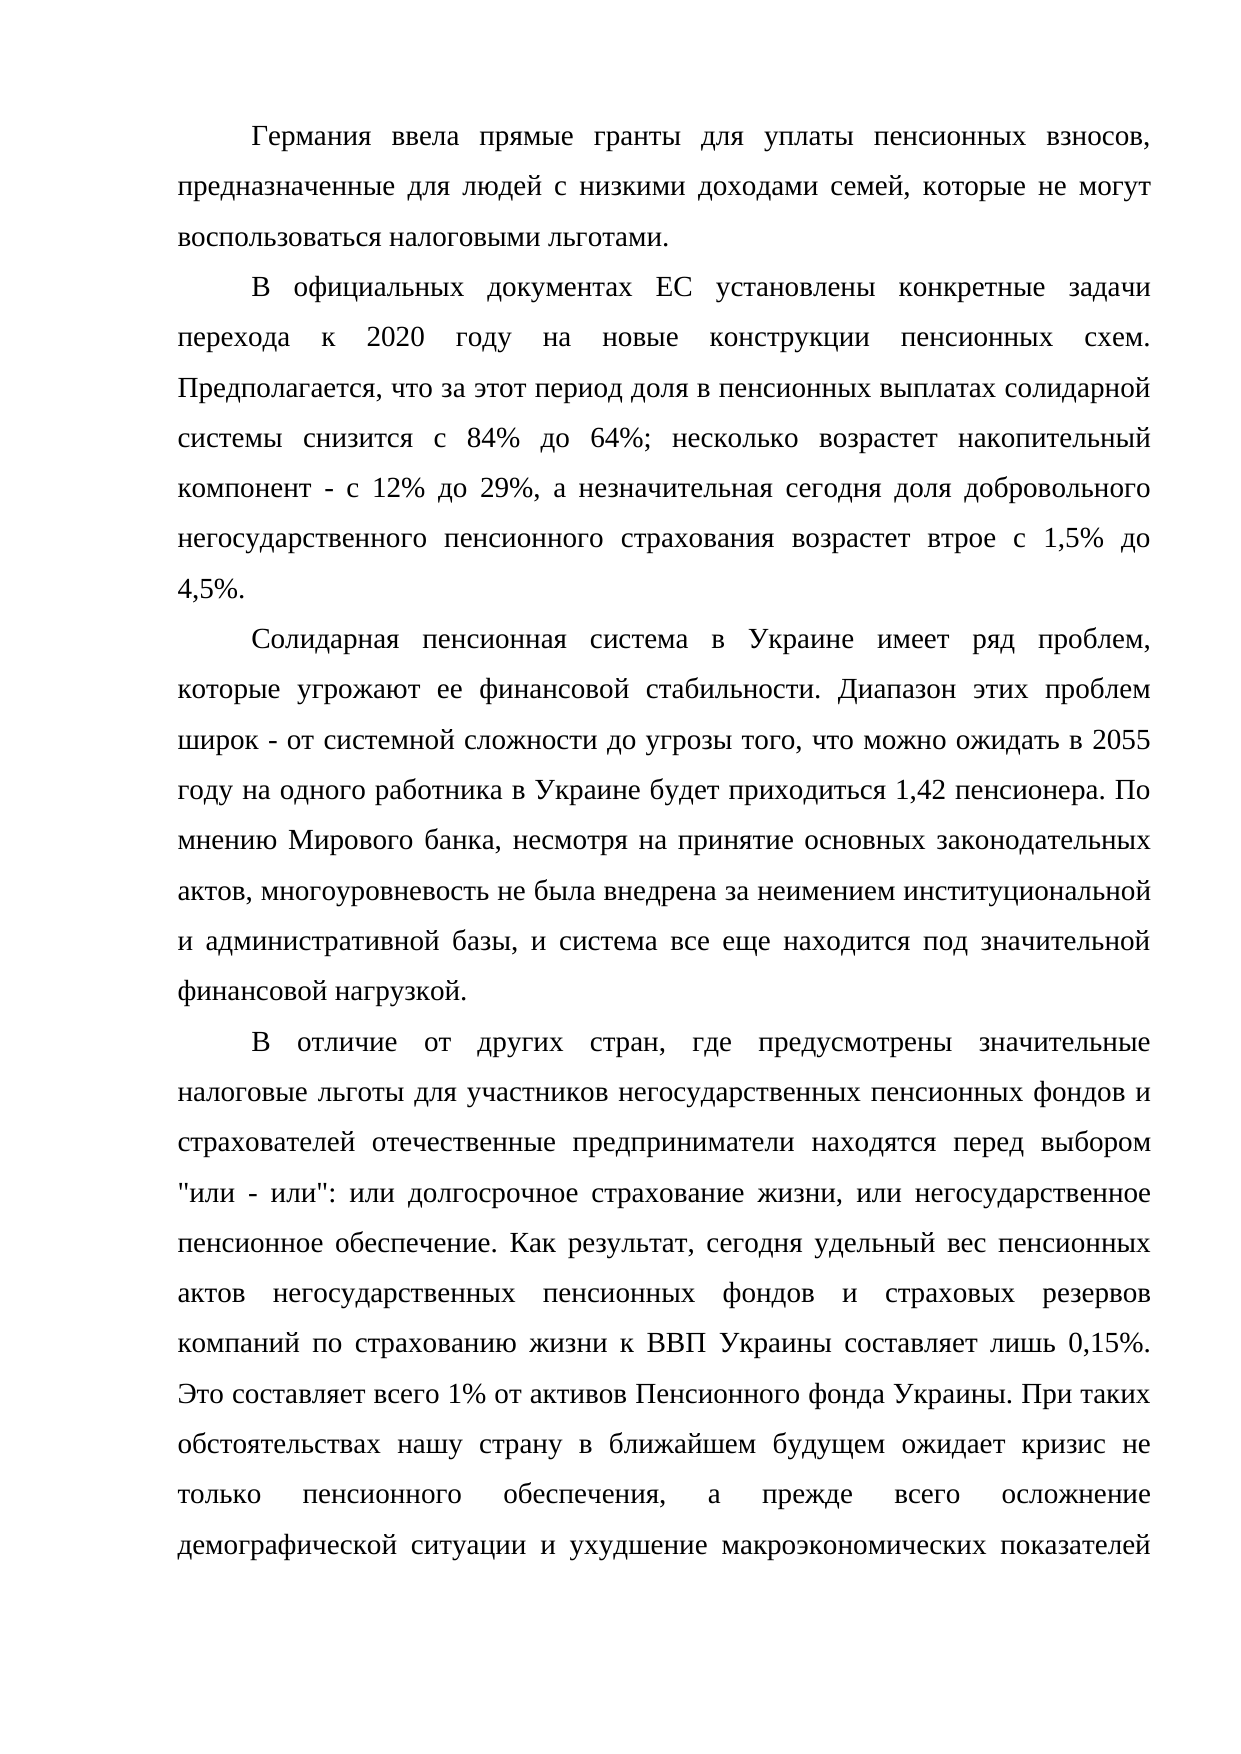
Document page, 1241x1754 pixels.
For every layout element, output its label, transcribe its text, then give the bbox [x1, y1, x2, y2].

text Германия ввела прямые гранты для уплаты пенсионных взносов, предназначенные для людей с низкими доходами семей, которые не могут воспользоваться налоговыми льготами. [177, 118, 1152, 252]
text Солидарная пенсионная система в Украине имеет ряд проблем, которые угрожают ее финансовой стабильности. Диапазон этих проблем широк - от системной сложности до угрозы того, что можно ожидать в 2055 году на одного работника в Украине будет приходиться 1,42 пенсионера. По мнению Мирового банка, несмотря на принятие основных законодательных актов, многоуровневость не была внедрена за неимением институциональной и административной базы, и система все еще находится под значительной финансовой нагрузкой. [177, 621, 1152, 1007]
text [177, 1024, 1152, 1560]
text В официальных документах ЕС установлены конкретные задачи перехода к 2020 году на новые конструкции пенсионных схем. Предполагается, что за этот период доля в пенсионных выплатах солидарной системы снизится с 84% до 64%; несколько возрастет накопительный компонент - с 12% до 29%, а незначительная сегодня доля добровольного негосударственного пенсионного страхования возрастет втрое с 1,5% до 4,5%. [177, 269, 1152, 604]
